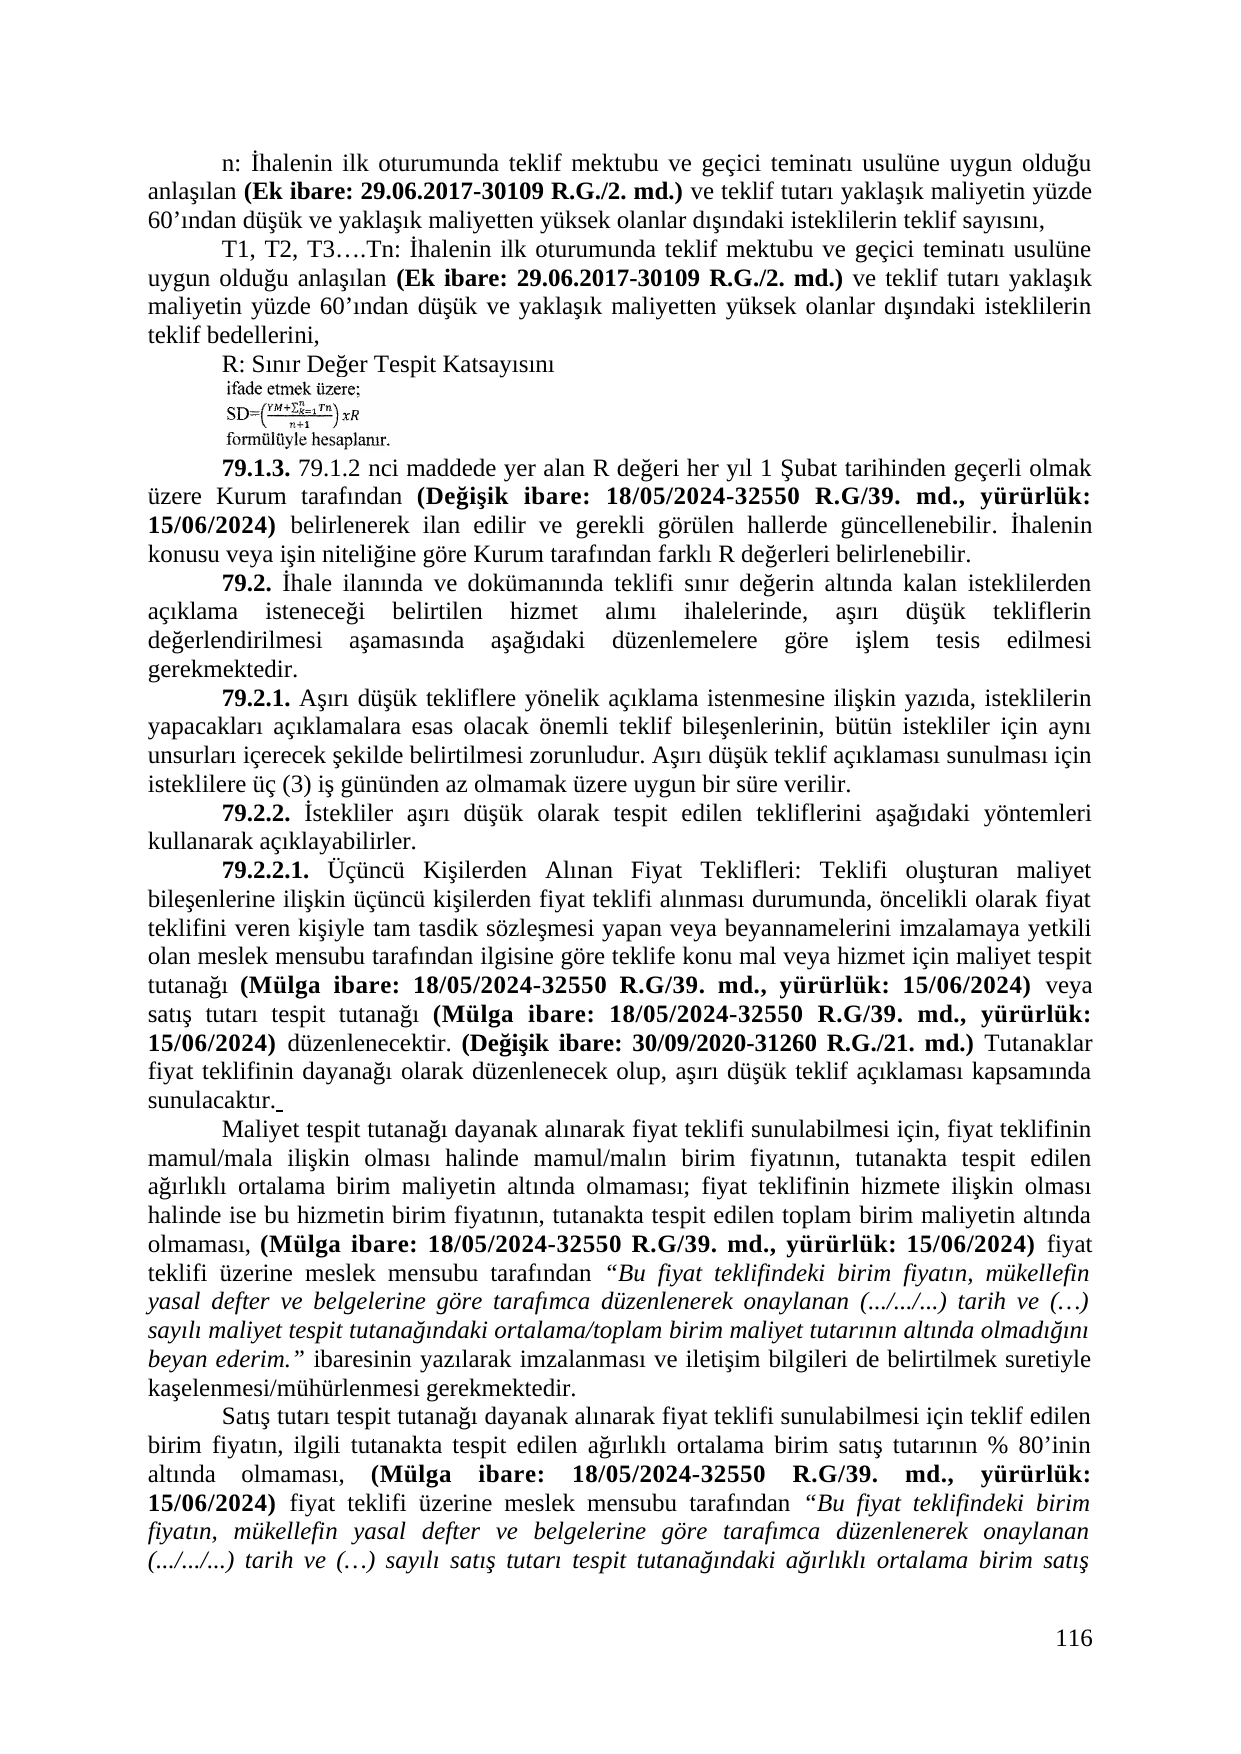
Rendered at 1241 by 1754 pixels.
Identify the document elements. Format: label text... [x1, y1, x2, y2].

text 79.2.2. İstekliler aşırı düşük olarak tespit edilen tekliflerini aşağıdaki yöntemleri kullanarak açıklayabilirler. [148, 798, 1092, 855]
text Maliyet tespit tutanağı dayanak alınarak fiyat teklifi sunulabilmesi için, fiyat teklifinin mamul/mala ilişkin olması halinde mamul/malın birim fiyatının, tutanakta tespit edilen ağırlıklı ortalama birim maliyetin altında olmaması; fiyat teklifinin hizmete ilişkin olması halinde ise bu hizmetin birim fiyatının, tutanakta tespit edilen toplam birim maliyetin altında olmaması, (Mülga ibare: 18/05/2024-32550 R.G/39. md., yürürlük: 15/06/2024) fiyat teklifi üzerine meslek mensubu tarafından “Bu fiyat teklifindeki birim fiyatın, mükellefin yasal defter ve belgelerine göre tarafımca düzenlenerek onaylanan (.../.../...) tarih ve (…) sayılı maliyet tespit tutanağındaki ortalama/toplam birim maliyet tutarının altında olmadığını beyan ederim.” ibaresinin yazılarak imzalanması ve iletişim bilgileri de belirtilmek suretiyle kaşelenmesi/mühürlenmesi gerekmektedir. [148, 1114, 1092, 1401]
text T1, T2, T3….Tn: İhalenin ilk oturumunda teklif mektubu ve geçici teminatı usulüne uygun olduğu anlaşılan (Ek ibare: 29.06.2017-30109 R.G./2. md.) ve teklif tutarı yaklaşık maliyetin yüzde 60’ından düşük ve yaklaşık maliyetten yüksek olanlar dışındaki isteklilerin teklif bedellerini, [148, 234, 1092, 349]
text R: Sınır Değer Tespit Katsayısını [148, 349, 1092, 378]
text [148, 1401, 1092, 1574]
text n: İhalenin ilk oturumunda teklif mektubu ve geçici teminatı usulüne uygun olduğu anlaşılan (Ek ibare: 29.06.2017-30109 R.G./2. md.) ve teklif tutarı yaklaşık maliyetin yüzde 60’ından düşük ve yaklaşık maliyetten yüksek olanlar dışındaki isteklilerin teklif sayısını, [148, 148, 1092, 234]
text 79.1.3. 79.1.2 nci maddede yer alan R değeri her yıl 1 Şubat tarihinden geçerli olmak üzere Kurum tarafından (Değişik ibare: 18/05/2024-32550 R.G/39. md., yürürlük: 15/06/2024) belirlenerek ilan edilir ve gerekli görülen hallerde güncellenebilir. İhalenin konusu veya işin niteliğine göre Kurum tarafından farklı R değerleri belirlenebilir. [148, 453, 1092, 568]
text 79.2.2.1. Üçüncü Kişilerden Alınan Fiyat Teklifleri: Teklifi oluşturan maliyet bileşenlerine ilişkin üçüncü kişilerden fiyat teklifi alınması durumunda, öncelikli olarak fiyat teklifini veren kişiyle tam tasdik sözleşmesi yapan veya beyannamelerini imzalamaya yetkili olan meslek mensubu tarafından ilgisine göre teklife konu mal veya hizmet için maliyet tespit tutanağı (Mülga ibare: 18/05/2024-32550 R.G/39. md., yürürlük: 15/06/2024) veya satış tutarı tespit tutanağı (Mülga ibare: 18/05/2024-32550 R.G/39. md., yürürlük: 15/06/2024) düzenlenecektir. (Değişik ibare: 30/09/2020-31260 R.G./21. md.) Tutanaklar fiyat teklifinin dayanağı olarak düzenlenecek olup, aşırı düşük teklif açıklaması kapsamında sunulacaktır. [148, 855, 1092, 1114]
text 79.2. İhale ilanında ve dokümanında teklifi sınır değerin altında kalan isteklilerden açıklama isteneceği belirtilen hizmet alımı ihalelerinde, aşırı düşük tekliflerin değerlendirilmesi aşamasında aşağıdaki düzenlemelere göre işlem tesis edilmesi gerekmektedir. [148, 568, 1092, 683]
text 79.2.1. Aşırı düşük tekliflere yönelik açıklama istenmesine ilişkin yazıda, isteklilerin yapacakları açıklamalara esas olacak önemli teklif bileşenlerinin, bütün istekliler için aynı unsurları içerecek şekilde belirtilmesi zorunludur. Aşırı düşük teklif açıklaması sunulması için isteklilere üç (3) iş gününden az olmamak üzere uygun bir süre verilir. [148, 683, 1092, 798]
